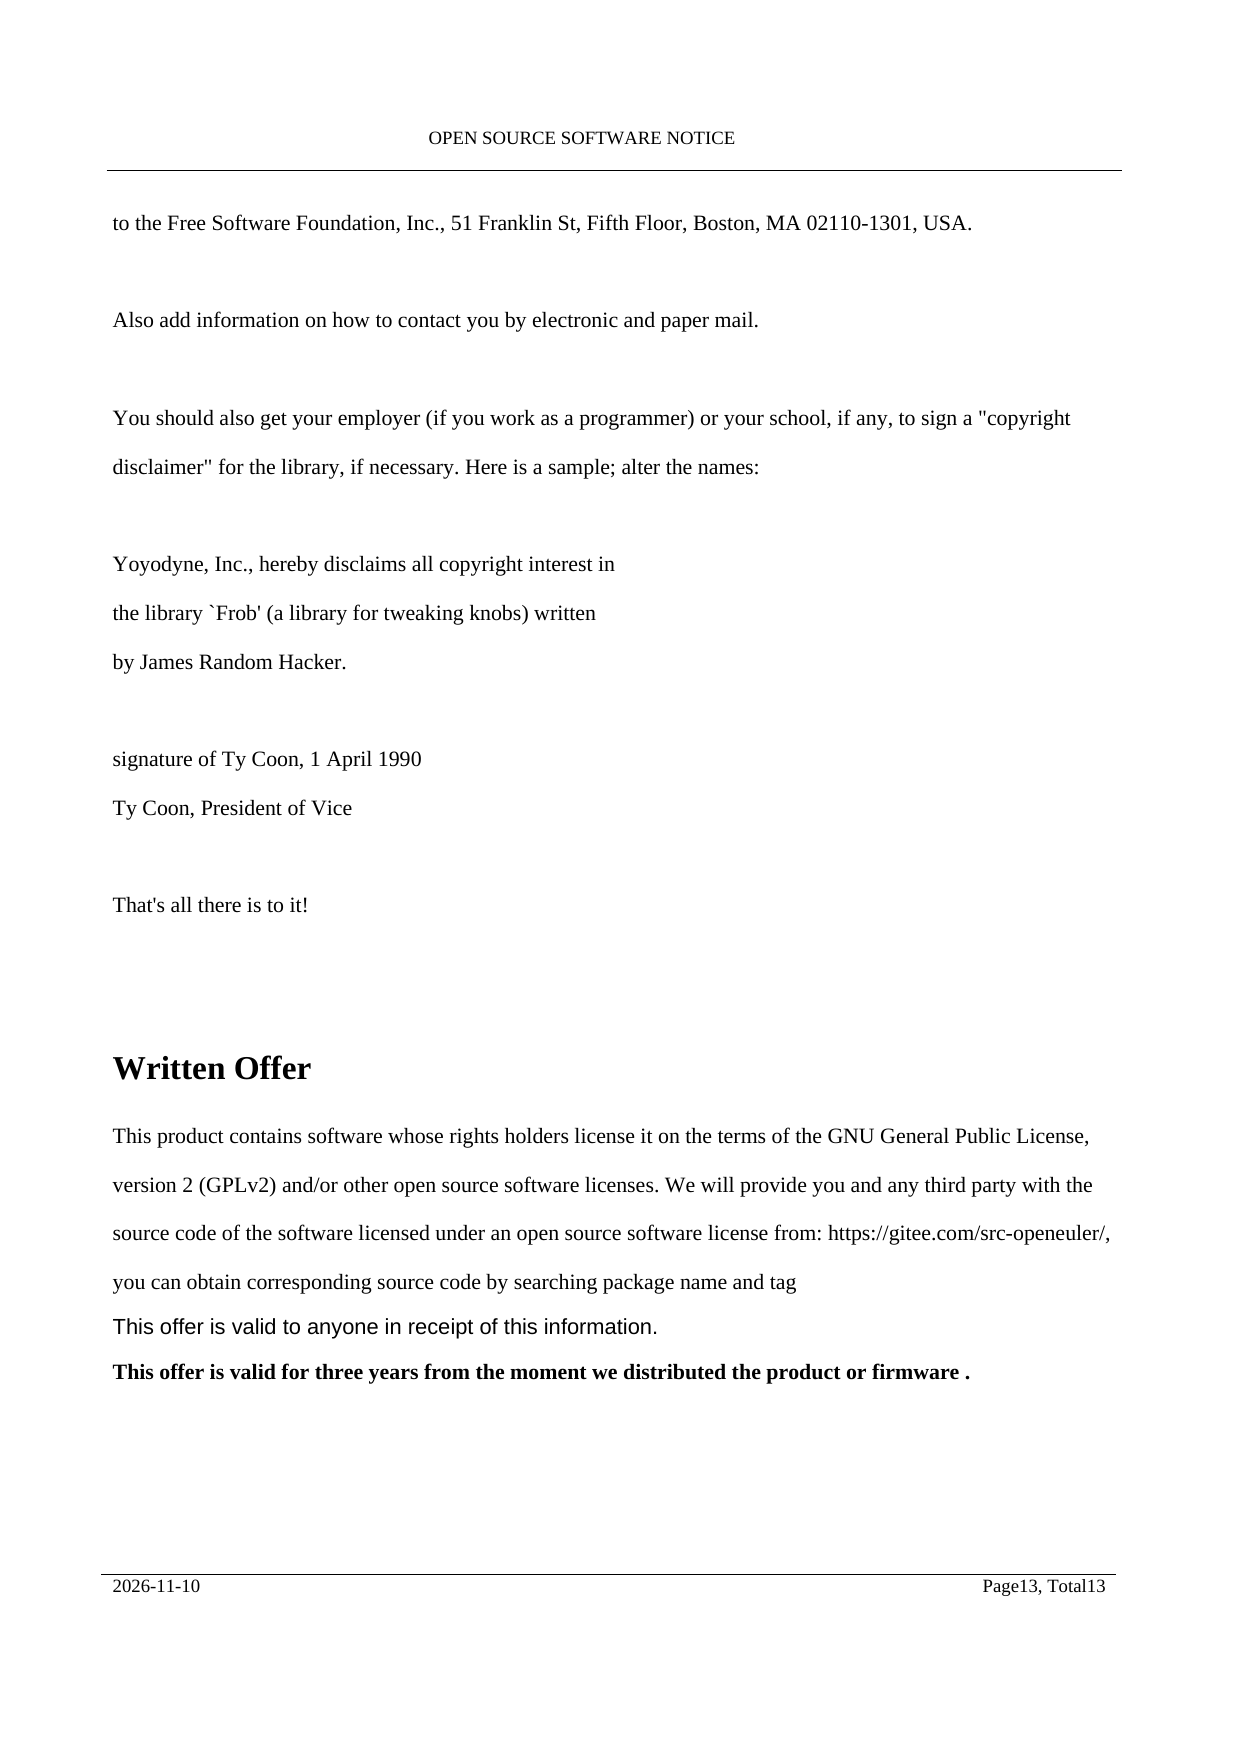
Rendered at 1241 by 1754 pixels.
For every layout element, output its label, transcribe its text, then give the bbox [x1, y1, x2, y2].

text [112, 206, 1128, 1019]
text This product contains software whose rights holders license it on the terms of the GNU General Public License, version 2 (GPLv2) and/or other open source software licenses. We will provide you and any third party with the source code of the software licensed under an open source software license from: https://gitee.com/src-openeuler/, you can obtain corresponding source code by searching package name and tag [112, 1119, 1128, 1298]
text Written Offer [112, 1035, 1128, 1100]
text This offer is valid for three years from the moment we distributed the product or firmware . [112, 1356, 1128, 1388]
text This offer is valid to anyone in receipt of this information. [112, 1311, 1128, 1343]
